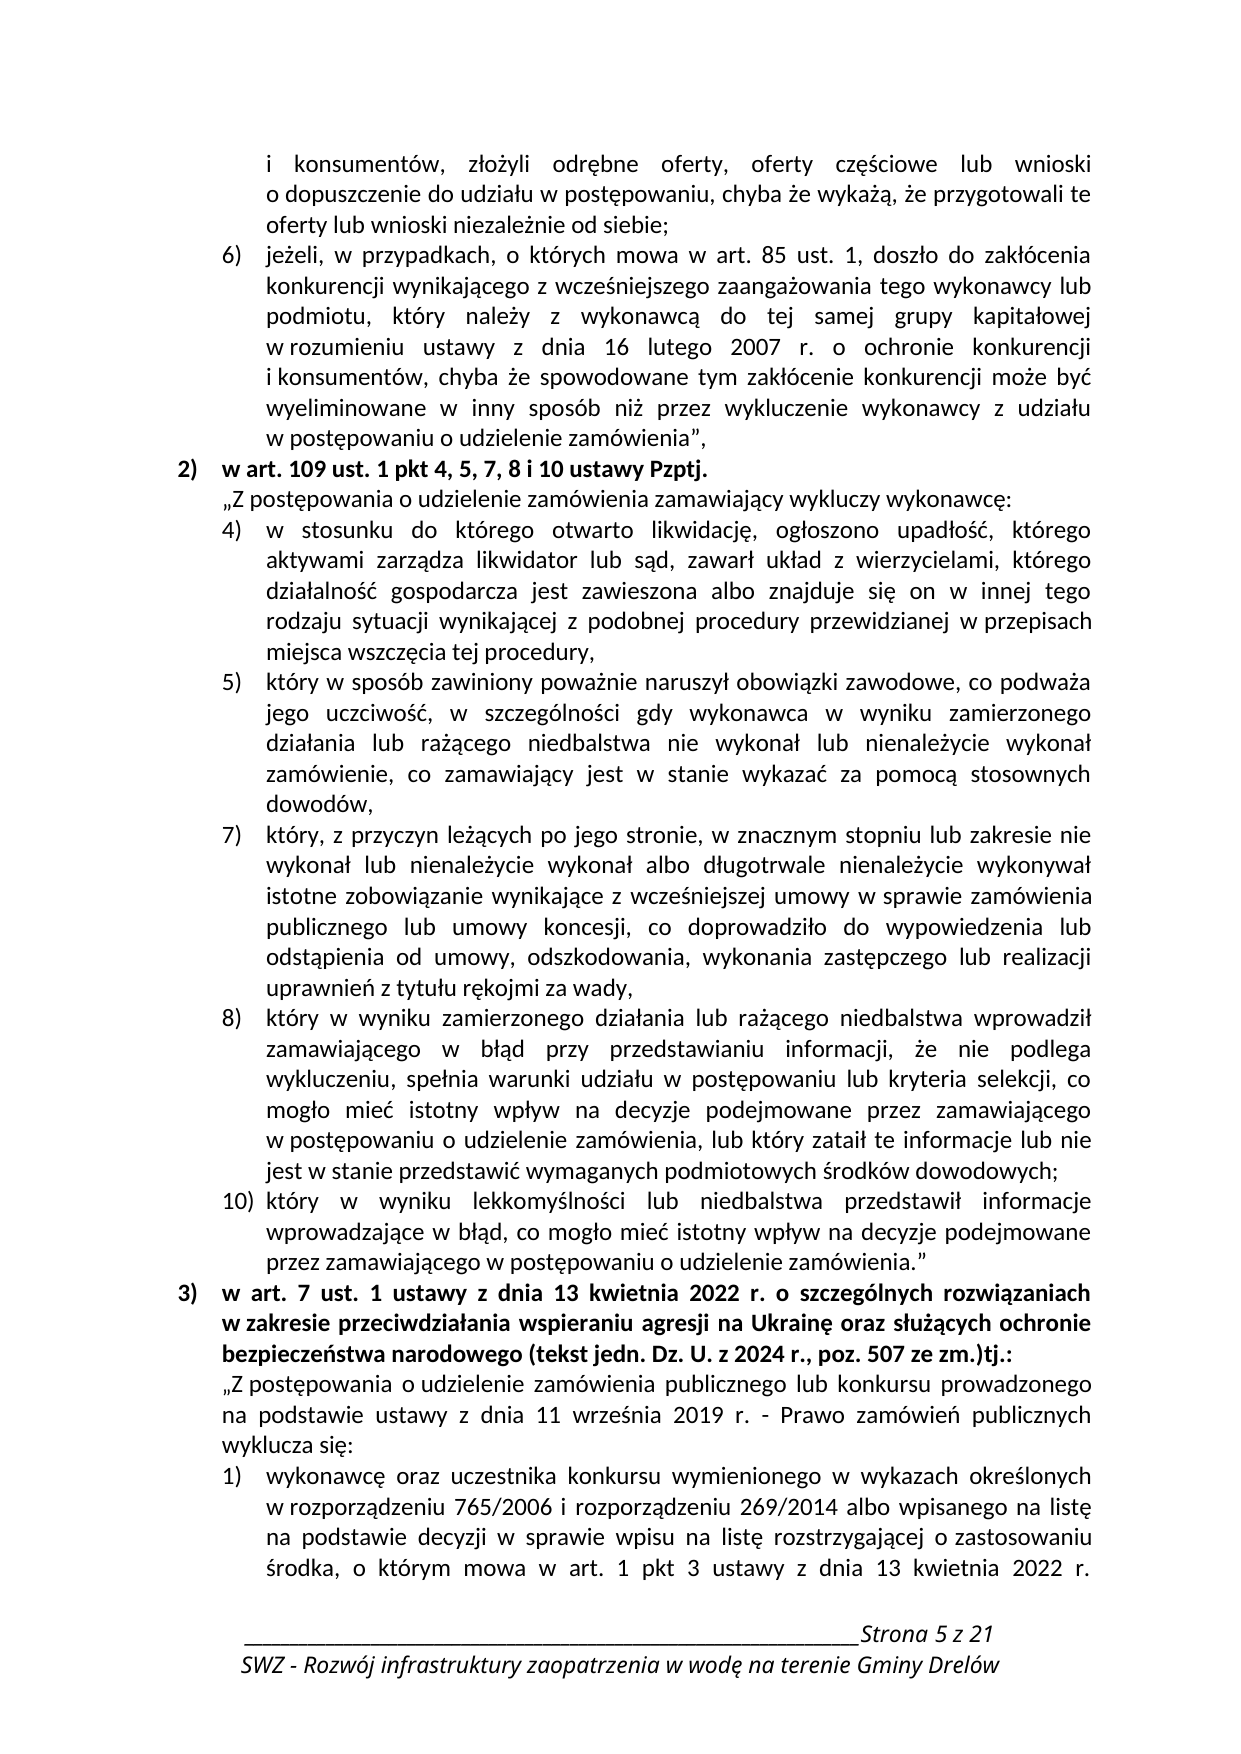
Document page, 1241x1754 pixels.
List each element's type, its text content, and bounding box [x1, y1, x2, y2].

list który w wyniku zamierzonego działania lub rażącego niedbalstwa wprowadził zamawiającego w błąd przy przedstawianiu informacji, że nie podlega wykluczeniu, spełnia warunki udziału w postępowaniu lub kryteria selekcji, co mogło mieć istotny wpływ na decyzje podejmowane przez zamawiającego w postępowaniu o udzielenie zamówienia, lub który zataił te informacje lub nie jest w stanie przedstawić wymaganych podmiotowych środków dowodowych; [222, 1002, 1092, 1185]
list jeżeli, w przypadkach, o których mowa w art. 85 ust. 1, doszło do zakłócenia konkurencji wynikającego z wcześniejszego zaangażowania tego wykonawcy lub podmiotu, który należy z wykonawcą do tej samej grupy kapitałowej w rozumieniu ustawy z dnia 16 lutego 2007 r. o ochronie konkurencji i konsumentów, chyba że spowodowane tym zakłócenie konkurencji może być wyeliminowane w inny sposób niż przez wykluczenie wykonawcy z udziału w postępowaniu o udzielenie zamówienia”, [222, 239, 1092, 453]
list który, z przyczyn leżących po jego stronie, w znacznym stopniu lub zakresie nie wykonał lub nienależycie wykonał albo długotrwale nienależycie wykonywał istotne zobowiązanie wynikające z wcześniejszej umowy w sprawie zamówienia publicznego lub umowy koncesji, co doprowadziło do wypowiedzenia lub odstąpienia od umowy, odszkodowania, wykonania zastępczego lub realizacji uprawnień z tytułu rękojmi za wady, [222, 819, 1092, 1002]
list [222, 1460, 1092, 1582]
list który w sposób zawiniony poważnie naruszył obowiązki zawodowe, co podważa jego uczciwość, w szczególności gdy wykonawca w wyniku zamierzonego działania lub rażącego niedbalstwa nie wykonał lub nienależycie wykonał zamówienie, co zamawiający jest w stanie wykazać za pomocą stosownych dowodów, [222, 667, 1092, 819]
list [222, 148, 1092, 239]
list w art. 109 ust. 1 pkt 4, 5, 7, 8 i 10 ustawy Pzptj. [177, 453, 1092, 483]
list „Z postępowania o udzielenie zamówienia zamawiający wykluczy wykonawcę: [222, 483, 1092, 514]
list w art. 7 ust. 1 ustawy z dnia 13 kwietnia 2022 r. o szczególnych rozwiązaniach w zakresie przeciwdziałania wspieraniu agresji na Ukrainę oraz służących ochronie bezpieczeństwa narodowego (tekst jedn. Dz. U. z 2024 r., poz. 507 ze zm.)tj.: [177, 1277, 1092, 1368]
list który w wyniku lekkomyślności lub niedbalstwa przedstawił informacje wprowadzające w błąd, co mogło mieć istotny wpływ na decyzje podejmowane przez zamawiającego w postępowaniu o udzielenie zamówienia.” [222, 1185, 1092, 1277]
list w stosunku do którego otwarto likwidację, ogłoszono upadłość, którego aktywami zarządza likwidator lub sąd, zawarł układ z wierzycielami, którego działalność gospodarcza jest zawieszona albo znajduje się on w innej tego rodzaju sytuacji wynikającej z podobnej procedury przewidzianej w przepisach miejsca wszczęcia tej procedury, [222, 514, 1092, 667]
list „Z postępowania o udzielenie zamówienia publicznego lub konkursu prowadzonego na podstawie ustawy z dnia 11 września 2019 r. - Prawo zamówień publicznych wyklucza się: [222, 1368, 1092, 1460]
